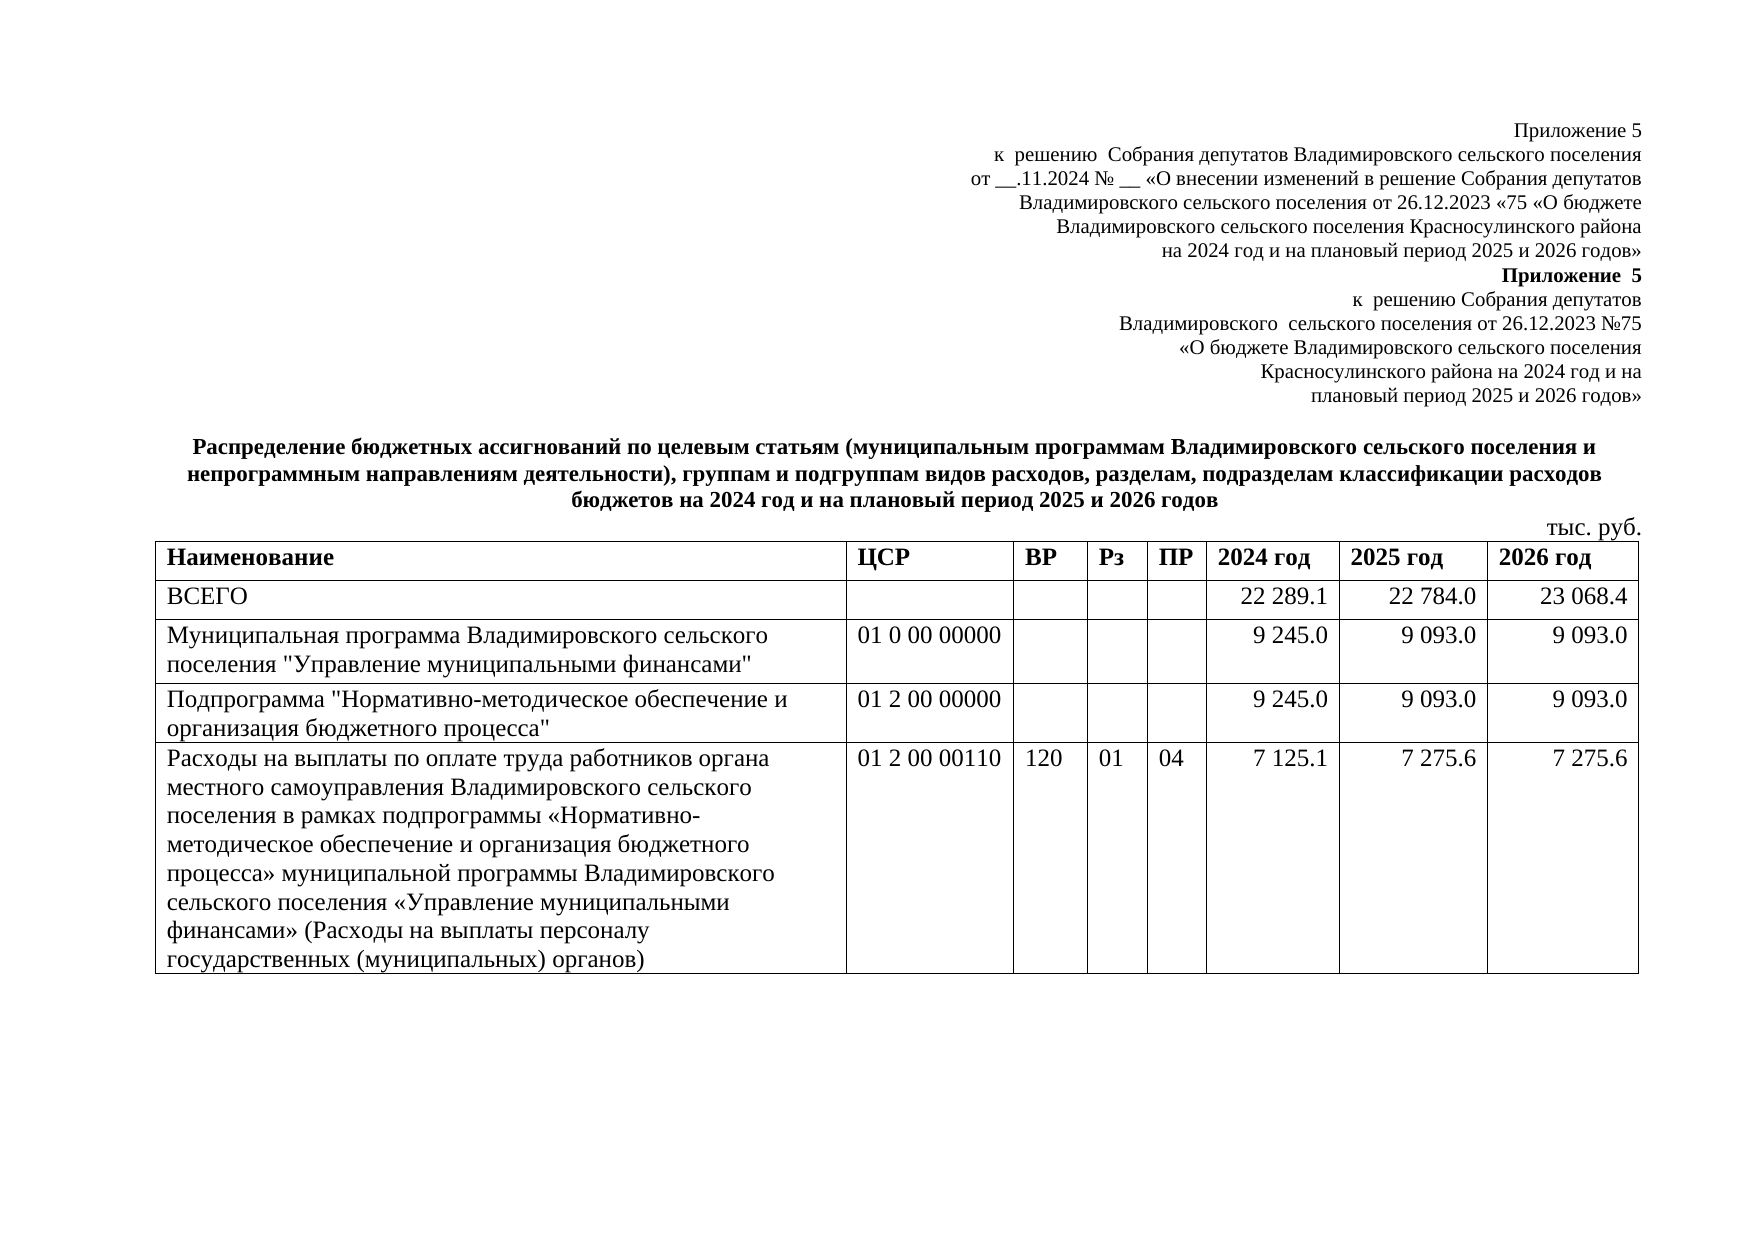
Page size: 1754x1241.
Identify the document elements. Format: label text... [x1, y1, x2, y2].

table_cell [1088, 620, 1147, 683]
text от __.11.2024 № __ «О внесении изменений в решение Собрания депутатов [148, 166, 1642, 190]
table_cell 01 0 00 00000 [847, 620, 1013, 683]
table_cell 9 093.0 [1340, 620, 1487, 683]
table_header Наименование [156, 542, 846, 580]
table_cell [1088, 684, 1147, 742]
table_cell 7 275.6 [1488, 743, 1638, 973]
table_cell 9 093.0 [1488, 684, 1638, 742]
text Владимировского сельского поселения Красносулинского района [148, 214, 1642, 238]
table_cell [1088, 581, 1147, 619]
table_header ВР [1014, 542, 1087, 580]
text Владимировского сельского поселения от 26.12.2023 «75 «О бюджете [148, 190, 1642, 214]
text тыс. руб. [148, 512, 1642, 541]
table_cell [1148, 581, 1206, 619]
table_header 2026 год [1488, 542, 1638, 580]
text Красносулинского района на 2024 год и на [148, 359, 1642, 383]
text Владимировского сельского поселения от 26.12.2023 №75 [148, 311, 1642, 335]
text Приложение 5 [148, 262, 1642, 287]
table_cell [1014, 581, 1087, 619]
table_cell 9 093.0 [1488, 620, 1638, 683]
table_cell [1148, 620, 1206, 683]
table_cell 120 [1014, 743, 1087, 973]
table_cell ВСЕГО [156, 581, 846, 619]
text Приложение 5 [148, 118, 1642, 142]
text к решению Собрания депутатов [148, 287, 1642, 311]
table_cell [1014, 620, 1087, 683]
table_cell 01 [1088, 743, 1147, 973]
table_cell 04 [1148, 743, 1206, 973]
table_cell 7 125.1 [1207, 743, 1339, 973]
table_cell 01 2 00 00000 [847, 684, 1013, 742]
table_header ПР [1148, 542, 1206, 580]
table_cell 7 275.6 [1340, 743, 1487, 973]
table_cell [847, 581, 1013, 619]
table_cell 23 068.4 [1488, 581, 1638, 619]
text Распределение бюджетных ассигнований по целевым статьям (муниципальным программам Владимировского сельского поселения и непрограммным направлениям деятельности), группам и подгруппам видов расходов, разделам, подразделам классификации расходов бюджетов на 2024 год и на плановый период 2025 и 2026 годов [148, 433, 1642, 512]
table_cell 9 245.0 [1207, 620, 1339, 683]
table_header 2024 год [1207, 542, 1339, 580]
table_cell Расходы на выплаты по оплате труда работников органа местного самоуправления Владимировского сельского поселения в рамках подпрограммы «Нормативно-методическое обеспечение и организация бюджетного процесса» муниципальной программы Владимировского сельского поселения «Управление муниципальными финансами» (Расходы на выплаты персоналу государственных (муниципальных) органов) [156, 743, 846, 973]
table_cell [1148, 684, 1206, 742]
table_cell 22 289.1 [1207, 581, 1339, 619]
text «О бюджете Владимировского сельского поселения [148, 335, 1642, 359]
table_cell 9 093.0 [1340, 684, 1487, 742]
table_cell Муниципальная программа Владимировского сельского поселения "Управление муниципальными финансами" [156, 620, 846, 683]
text к решению Собрания депутатов Владимировского сельского поселения [148, 142, 1642, 166]
table_header 2025 год [1340, 542, 1487, 580]
table_cell [1014, 684, 1087, 742]
table_cell 01 2 00 00110 [847, 743, 1013, 973]
table_cell 9 245.0 [1207, 684, 1339, 742]
table_cell Подпрограмма "Нормативно-методическое обеспечение и организация бюджетного процесса" [156, 684, 846, 742]
table_header Рз [1088, 542, 1147, 580]
table_header ЦСР [847, 542, 1013, 580]
text на 2024 год и на плановый период 2025 и 2026 годов» [148, 238, 1642, 262]
text плановый период 2025 и 2026 годов» [148, 383, 1642, 407]
table_cell 22 784.0 [1340, 581, 1487, 619]
